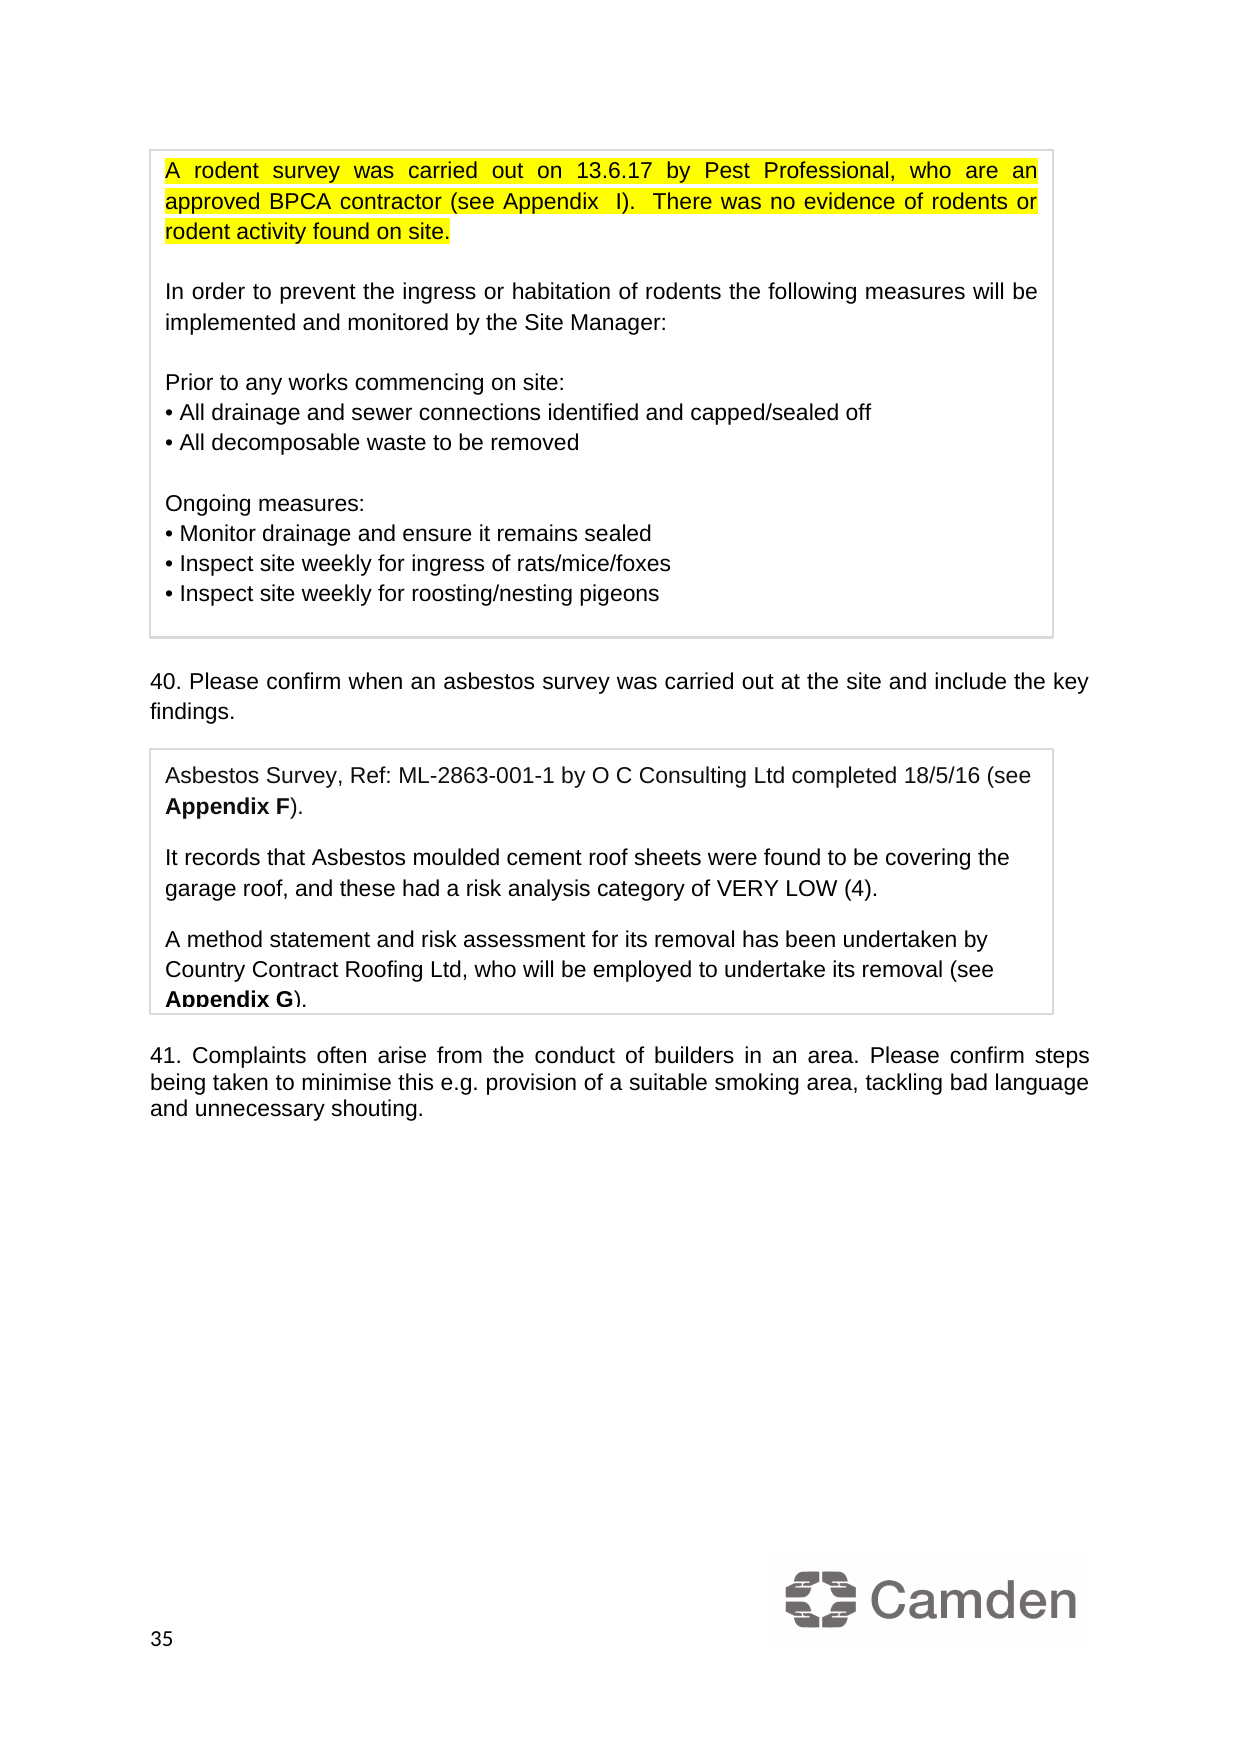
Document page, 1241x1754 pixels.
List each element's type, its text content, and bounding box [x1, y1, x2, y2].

text 41. Complaints often arise from the conduct of builders in an area. Please confirm steps being taken to minimise this e.g. provision of a suitable smoking area, tackling bad language and unnecessary shouting. [150, 1042, 1090, 1122]
text 40. Please confirm when an asbestos survey was carried out at the site and include the key findings. [150, 668, 1090, 725]
picture [770, 1552, 1091, 1647]
